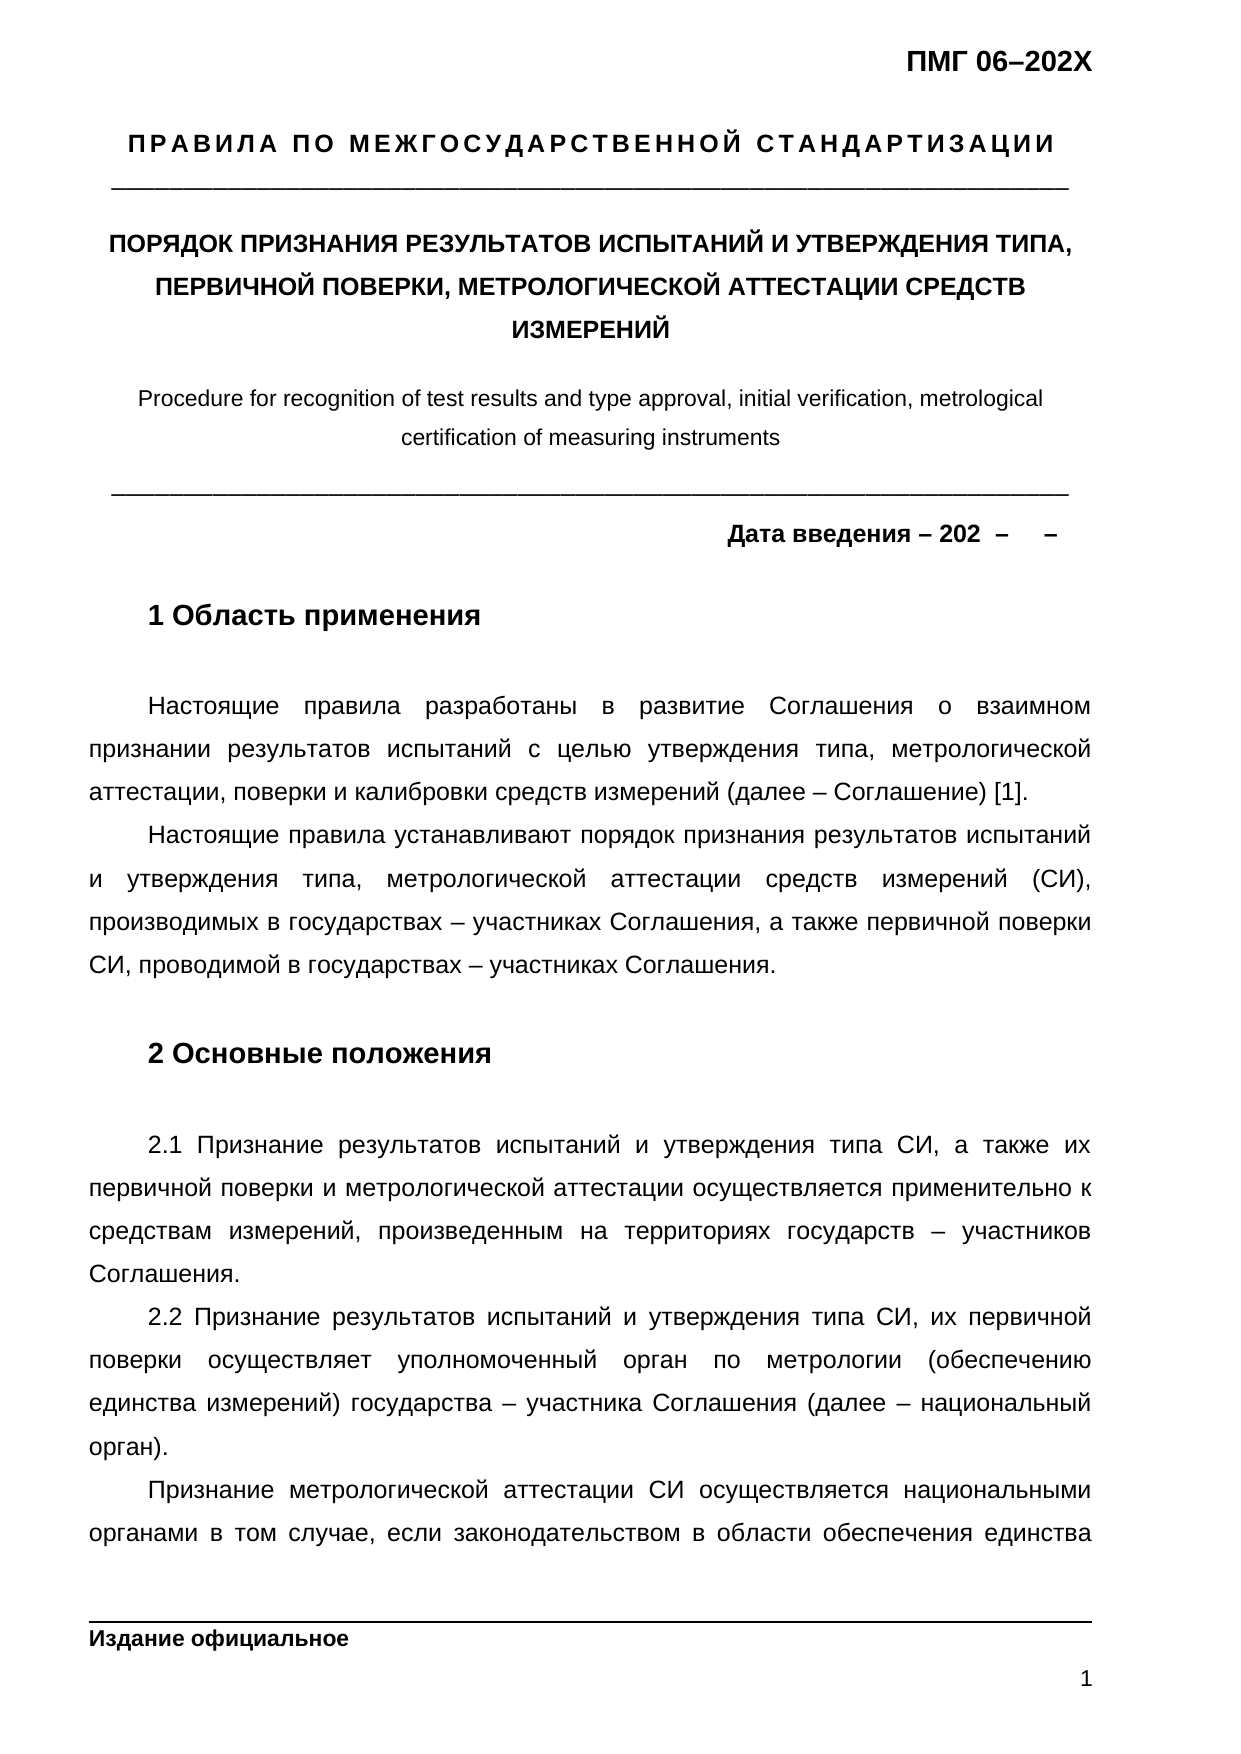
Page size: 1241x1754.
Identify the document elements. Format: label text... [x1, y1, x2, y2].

text Настоящие правила разработаны в развитие Соглашения о взаимном признании результатов испытаний с целью утверждения типа, метрологической аттестации, поверки и калибровки средств измерений (далее – Соглашение) [1]. [89, 691, 1092, 806]
text ПОРЯДОК ПРИЗНАНИЯ РЕЗУЛЬТАТОВ ИСПЫТАНИЙ И УТВЕРЖДЕНИЯ ТИПА, ПЕРВИЧНОЙ ПОВЕРКИ, МЕТРОЛОГИЧЕСКОЙ АТТЕСТАЦИИ СРЕДСТВ ИЗМЕРЕНИЙ [89, 229, 1092, 344]
text __________________________________________________________________ [89, 464, 1092, 499]
text Настоящие правила устанавливают порядок признания результатов испытаний и утверждения типа, метрологической аттестации средств измерений (СИ), производимых в государствах – участниках Соглашения, а также первичной поверки СИ, проводимой в государствах – участниках Соглашения. [89, 821, 1092, 979]
text __________________________________________________________________ [89, 158, 1092, 193]
text 2.2 Признание результатов испытаний и утверждения типа СИ, их первичной поверки осуществляет уполномоченный орган по метрологии (обеспечению единства измерений) государства – участника Соглашения (далее – национальный орган). [89, 1302, 1092, 1460]
text 2.1 Признание результатов испытаний и утверждения типа СИ, а также их первичной поверки и метрологической аттестации осуществляется применительно к средствам измерений, произведенным на территориях государств – участников Соглашения. [89, 1129, 1092, 1288]
text 1 Область применения [89, 598, 1092, 631]
text 2 Основные положения [89, 1036, 1092, 1070]
text Procedure for recognition of test results and type approval, initial verification, metrological certification of measuring instruments [89, 385, 1092, 451]
text ПРАВИЛА ПО МЕЖГОСУДАРСТВЕННОЙ СТАНДАРТИЗАЦИИ [89, 129, 1092, 158]
text Дата введения – 202 – – [89, 519, 1092, 547]
